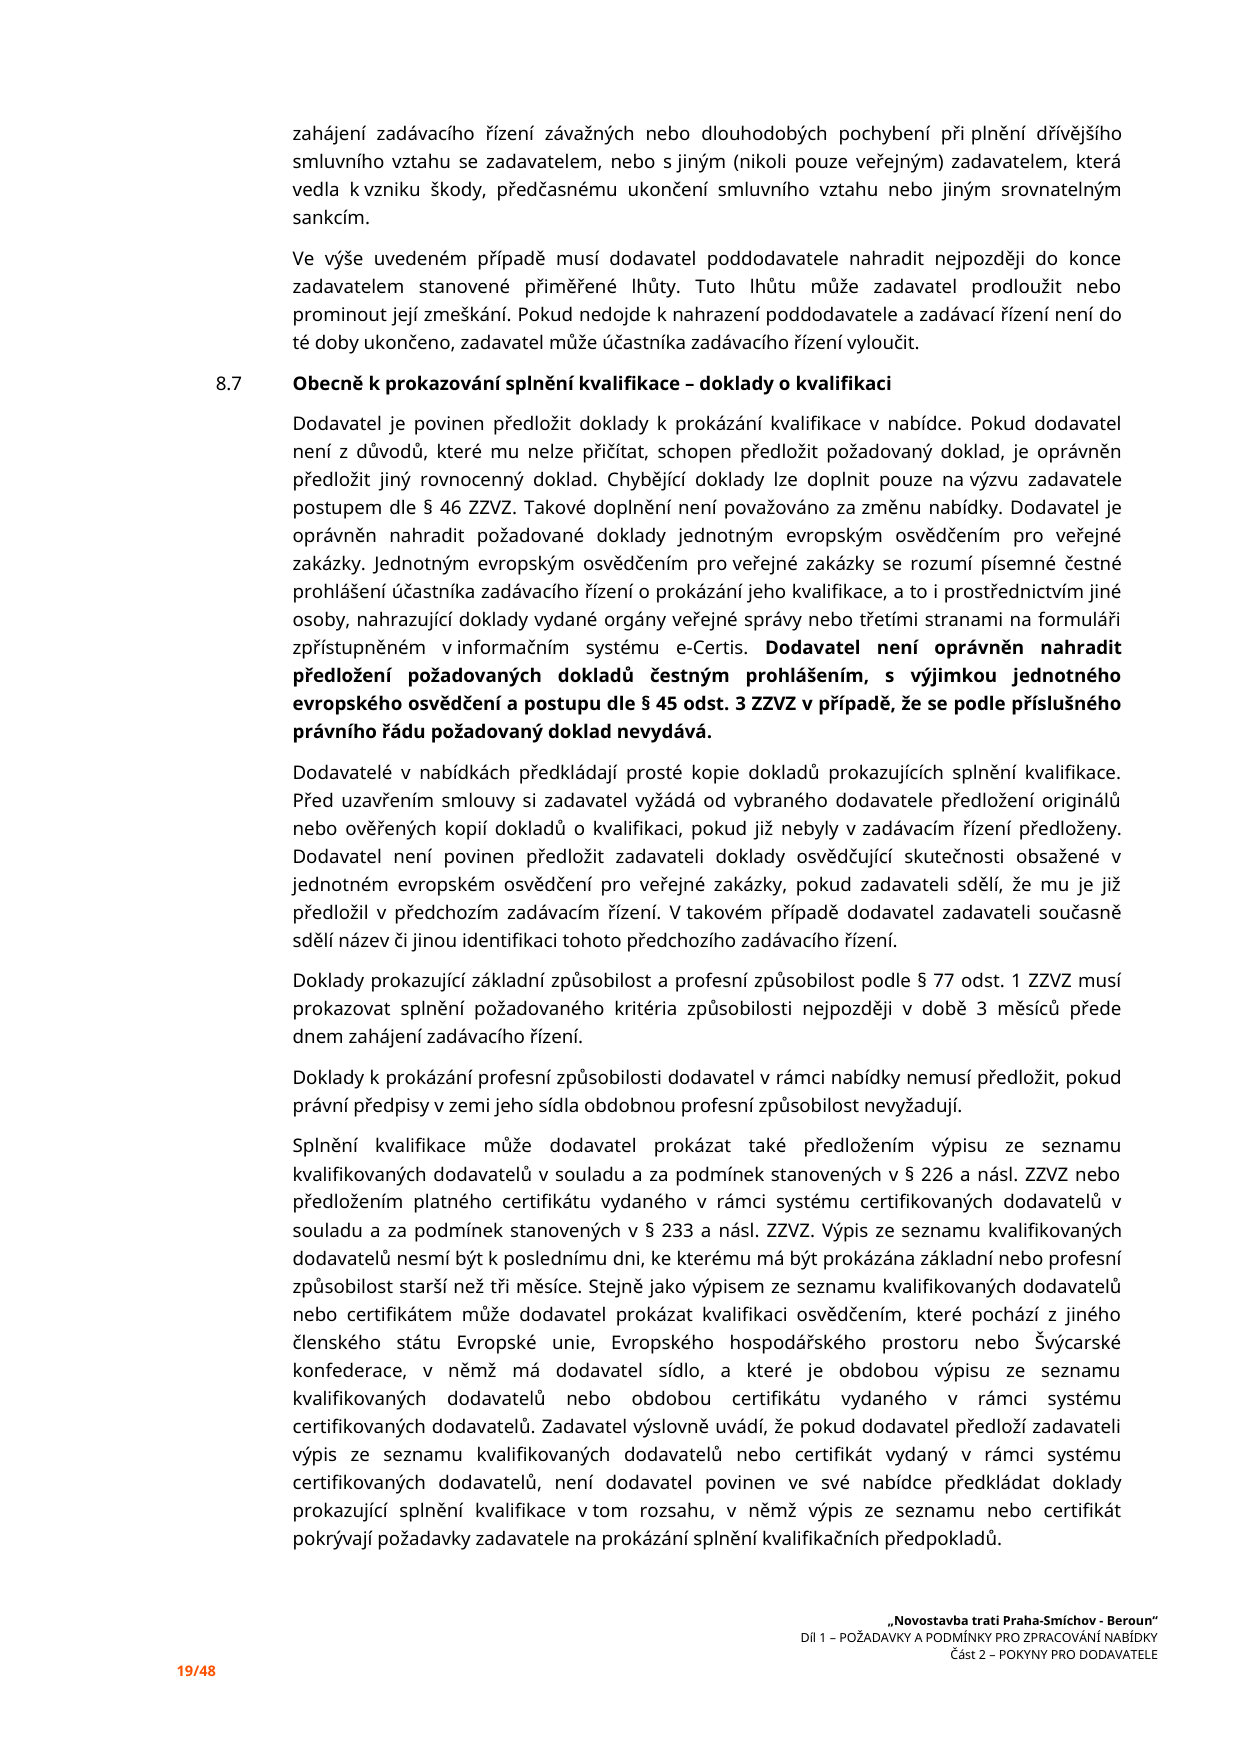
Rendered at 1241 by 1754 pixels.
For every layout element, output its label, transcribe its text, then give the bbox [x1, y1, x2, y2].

text Obecně k prokazování splnění kvalifikace – doklady o kvalifikaci [216, 370, 1122, 395]
text Dodavatelé v nabídkách předkládají prosté kopie dokladů prokazujících splnění kvalifikace. Před uzavřením smlouvy si zadavatel vyžádá od vybraného dodavatele předložení originálů nebo ověřených kopií dokladů o kvalifikaci, pokud již nebyly v zadávacím řízení předloženy. Dodavatel není povinen předložit zadavateli doklady osvědčující skutečnosti obsažené v jednotném evropském osvědčení pro veřejné zakázky, pokud zadavateli sdělí, že mu je již předložil v předchozím zadávacím řízení. V takovém případě dodavatel zadavateli současně sdělí název či jinou identifikaci tohoto předchozího zadávacího řízení. [292, 759, 1122, 953]
text Splnění kvalifikace může dodavatel prokázat také předložením výpisu ze seznamu kvalifikovaných dodavatelů v souladu a za podmínek stanovených v § 226 a násl. ZZVZ nebo předložením platného certifikátu vydaného v rámci systému certifikovaných dodavatelů v souladu a za podmínek stanovených v § 233 a násl. ZZVZ. Výpis ze seznamu kvalifikovaných dodavatelů nesmí být k poslednímu dni, ke kterému má být prokázána základní nebo profesní způsobilost starší než tři měsíce. Stejně jako výpisem ze seznamu kvalifikovaných dodavatelů nebo certifikátem může dodavatel prokázat kvalifikaci osvědčením, které pochází z jiného členského státu Evropské unie, Evropského hospodářského prostoru nebo Švýcarské konfederace, v němž má dodavatel sídlo, a které je obdobou výpisu ze seznamu kvalifikovaných dodavatelů nebo obdobou certifikátu vydaného v rámci systému certifikovaných dodavatelů. Zadavatel výslovně uvádí, že pokud dodavatel předloží zadavateli výpis ze seznamu kvalifikovaných dodavatelů nebo certifikát vydaný v rámci systému certifikovaných dodavatelů, není dodavatel povinen ve své nabídce předkládat doklady prokazující splnění kvalifikace v tom rozsahu, v němž výpis ze seznamu nebo certifikát pokrývají požadavky zadavatele na prokázání splnění kvalifikačních předpokladů. [292, 1133, 1122, 1551]
text Doklady k prokázání profesní způsobilosti dodavatel v rámci nabídky nemusí předložit, pokud právní předpisy v zemi jeho sídla obdobnou profesní způsobilost nevyžadují. [292, 1064, 1122, 1118]
text Dodavatel je povinen předložit doklady k prokázání kvalifikace v nabídce. Pokud dodavatel není z důvodů, které mu nelze přičítat, schopen předložit požadovaný doklad, je oprávněn předložit jiný rovnocenný doklad. Chybějící doklady lze doplnit pouze na výzvu zadavatele postupem dle § 46 ZZVZ. Takové doplnění není považováno za změnu nabídky. Dodavatel je oprávněn nahradit požadované doklady jednotným evropským osvědčením pro veřejné zakázky. Jednotným evropským osvědčením pro veřejné zakázky se rozumí písemné čestné prohlášení účastníka zadávacího řízení o prokázání jeho kvalifikace, a to i prostřednictvím jiné osoby, nahrazující doklady vydané orgány veřejné správy nebo třetími stranami na formuláři zpřístupněném v informačním systému e-Certis. Dodavatel není oprávněn nahradit předložení požadovaných dokladů čestným prohlášením, s výjimkou jednotného evropského osvědčení a postupu dle § 45 odst. 3 ZZVZ v případě, že se podle příslušného právního řádu požadovaný doklad nevydává. [292, 410, 1122, 744]
text Ve výše uvedeném případě musí dodavatel poddodavatele nahradit nejpozději do konce zadavatelem stanovené přiměřené lhůty. Tuto lhůtu může zadavatel prodloužit nebo prominout její zmeškání. Pokud nedojde k nahrazení poddodavatele a zadávací řízení není do té doby ukončeno, zadavatel může účastníka zadávacího řízení vyloučit. [292, 245, 1122, 355]
text Doklady prokazující základní způsobilost a profesní způsobilost podle § 77 odst. 1 ZZVZ musí prokazovat splnění požadovaného kritéria způsobilosti nejpozději v době 3 měsíců přede dnem zahájení zadávacího řízení. [292, 968, 1122, 1049]
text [292, 121, 1122, 230]
